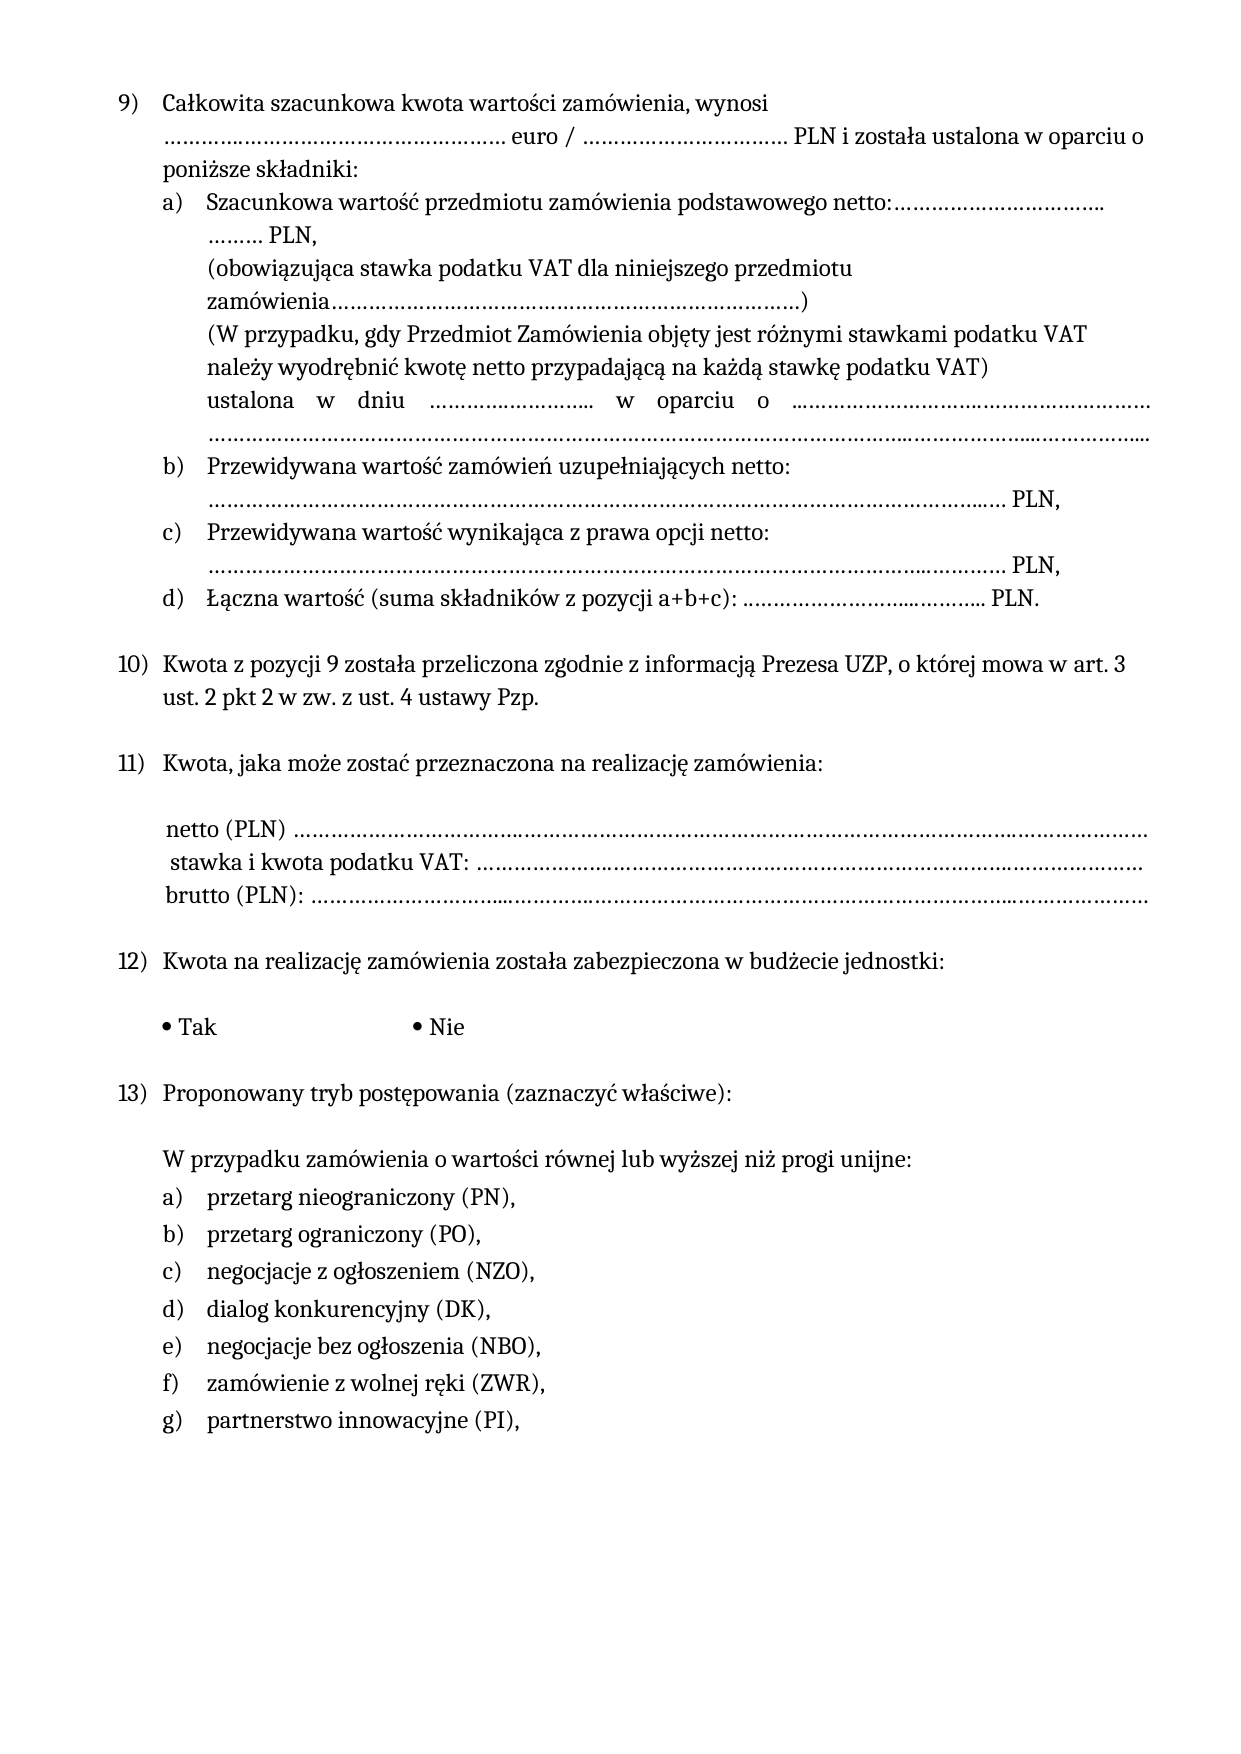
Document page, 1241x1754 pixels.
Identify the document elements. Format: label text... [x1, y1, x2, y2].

text 9) Całkowita szacunkowa kwota wartości zamówienia, wynosi [118, 89, 1152, 117]
text ustalona w dniu ………….………….. w oparciu o ...……………………….……………………… …………………………………………………………………………………………………..………………...……………... [162, 386, 1152, 448]
text a) Szacunkowa wartość przedmiotu zamówienia podstawowego netto:…………………………….……… PLN, [162, 188, 1152, 249]
text ……………………………………………………………………………………………………..………… PLN, [162, 551, 1152, 580]
text (obowiązująca stawka podatku VAT dla niniejszego przedmiotu zamówienia…………………………………………………………………) [162, 254, 1152, 316]
text (W przypadku, gdy Przedmiot Zamówienia objęty jest różnymi stawkami podatku VAT należy wyodrębnić kwotę netto przypadającą na każdą stawkę podatku VAT) [162, 320, 1152, 382]
text c) Przewidywana wartość wynikająca z prawa opcji netto: [162, 518, 1152, 547]
text e) negocjacje bez ogłoszenia (NBO), [162, 1332, 1152, 1361]
text d) dialog konkurencyjny (DK), [162, 1294, 1152, 1323]
text brutto (PLN): …………………………...………….…………………………………………………………..………………… [162, 881, 1152, 910]
text b) przetarg ograniczony (PO), [162, 1220, 1152, 1249]
text Tak Nie [118, 1013, 1152, 1042]
text stawka i kwota podatku VAT: ………………….……………………………………………………….………………… [162, 848, 1152, 877]
text 12) Kwota na realizację zamówienia została zabezpieczona w budżecie jednostki: [118, 947, 1152, 976]
text netto (PLN) ……………………………….…………………………………………………………………….………………… [162, 815, 1152, 844]
text a) przetarg nieograniczony (PN), [162, 1183, 1152, 1211]
text 11) Kwota, jaka może zostać przeznaczona na realizację zamówienia: [118, 749, 1152, 778]
text W przypadku zamówienia o wartości równej lub wyższej niż progi unijne: [162, 1145, 1152, 1174]
text f) zamówienie z wolnej ręki (ZWR), [162, 1369, 1152, 1398]
text c) negocjacje z ogłoszeniem (NZO), [162, 1257, 1152, 1286]
text ………….…………………………………… euro / …………………………… PLN i została ustalona w oparciu o poniższe składniki: [162, 122, 1152, 183]
text 10) Kwota z pozycji 9 została przeliczona zgodnie z informacją Prezesa UZP, o której mowa w art. 3 ust. 2 pkt 2 w zw. z ust. 4 ustawy Pzp. [118, 650, 1152, 712]
text d) Łączna wartość (suma składników z pozycji a+b+c): ..……………………...……….. PLN. [162, 584, 1152, 613]
text g) partnerstwo innowacyjne (PI), [162, 1406, 1152, 1435]
text 13) Proponowany tryb postępowania (zaznaczyć właściwe): [118, 1079, 1152, 1108]
text b) Przewidywana wartość zamówień uzupełniających netto: [162, 452, 1152, 481]
text ……………………………………………………………………………………………………………..… PLN, [162, 485, 1152, 514]
